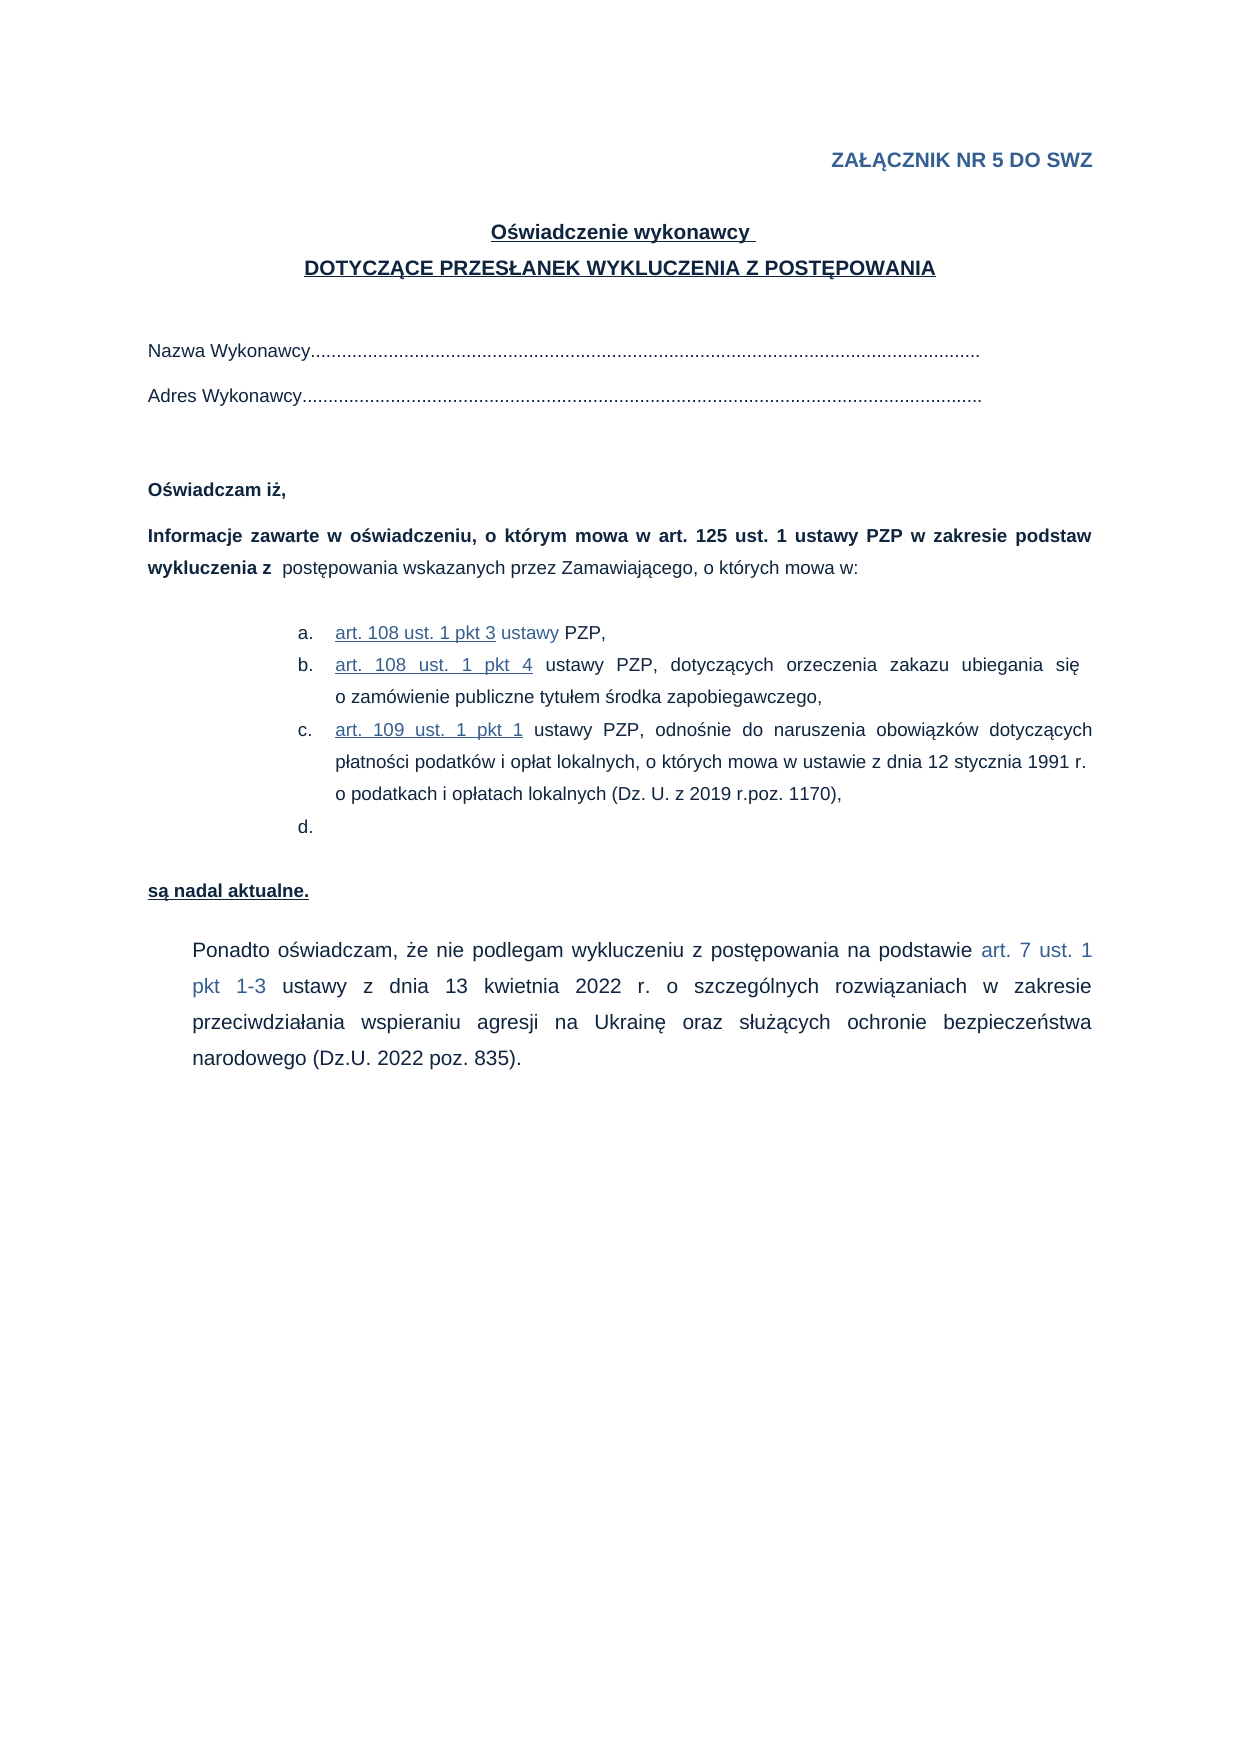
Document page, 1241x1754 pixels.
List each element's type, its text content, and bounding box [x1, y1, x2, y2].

text Oświadczam iż, [148, 479, 1093, 501]
text Informacje zawarte w oświadczeniu, o którym mowa w art. 125 ust. 1 ustawy PZP w zakresie podstaw wykluczenia z postępowania wskazanych przez Zamawiającego, o których mowa w: [148, 525, 1093, 579]
list art. 108 ust. 1 pkt 3 ustawy PZP, [298, 622, 1093, 643]
list art. 108 ust. 1 pkt 4 ustawy PZP, dotyczących orzeczenia zakazu ubiegania się o zamówienie publiczne tytułem środka zapobiegawczego, [298, 654, 1093, 708]
text Adres Wykonawcy................................................................................................................................... [148, 385, 1093, 407]
text ZAŁĄCZNIK NR 5 DO SWZ [148, 148, 1093, 172]
text są nadal aktualne. [148, 880, 1093, 902]
text Nazwa Wykonawcy................................................................................................................................. [148, 340, 1093, 361]
list art. 109 ust. 1 pkt 1 ustawy PZP, odnośnie do naruszenia obowiązków dotyczących płatności podatków i opłat lokalnych, o których mowa w ustawie z dnia 12 stycznia 1991 r. o podatkach i opłatach lokalnych (Dz. U. z 2019 r.poz. 1170), [298, 719, 1093, 805]
list Ponadto oświadczam, że nie podlegam wykluczeniu z postępowania na podstawie art. 7 ust. 1 pkt 1-3 ustawy z dnia 13 kwietnia 2022 r. o szczególnych rozwiązaniach w zakresie przeciwdziałania wspieraniu agresji na Ukrainę oraz służących ochronie bezpieczeństwa narodowego (Dz.U. 2022 poz. 835). [192, 938, 1093, 1069]
text DOTYCZĄCE PRZESŁANEK WYKLUCZENIA Z POSTĘPOWANIA [148, 255, 1093, 279]
text Oświadczenie wykonawcy [148, 219, 1093, 243]
